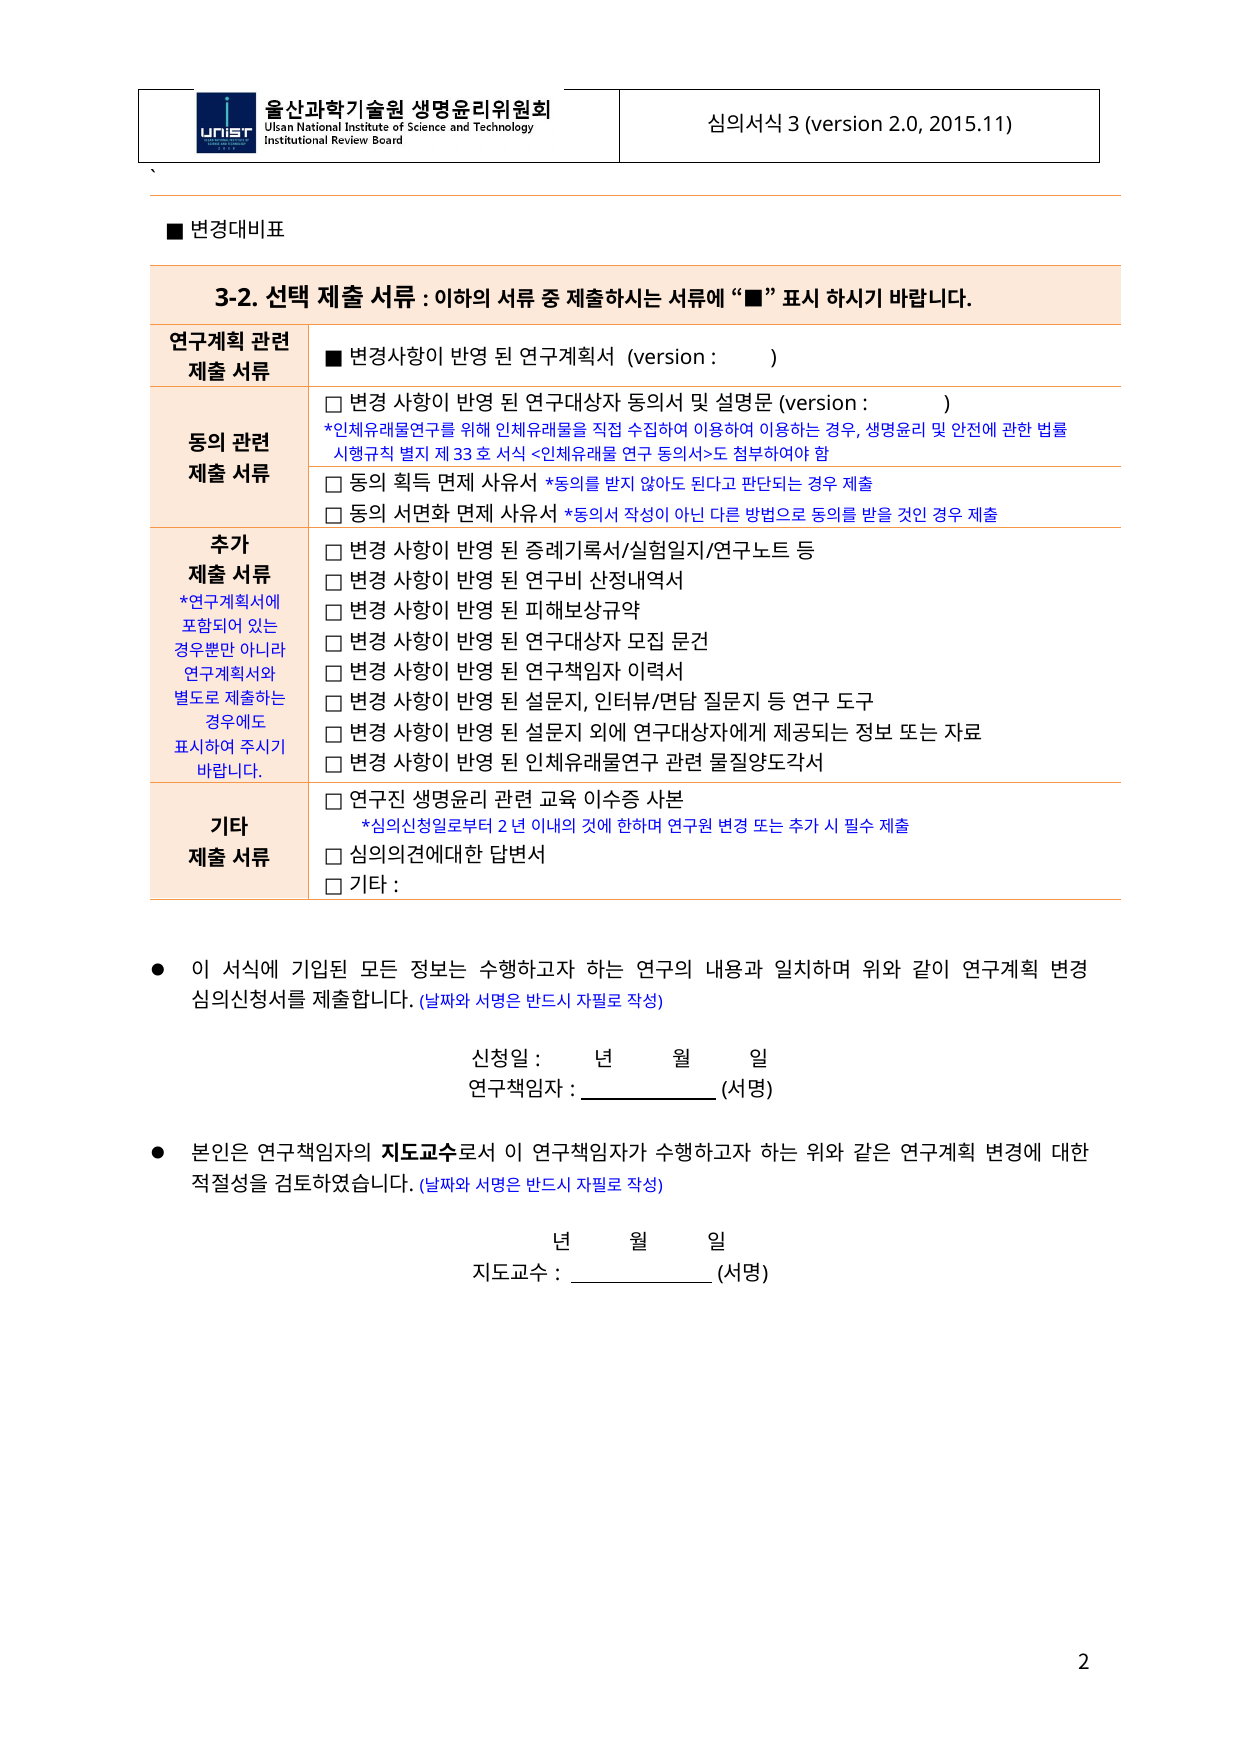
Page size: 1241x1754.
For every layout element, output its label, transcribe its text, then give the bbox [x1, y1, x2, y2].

table_cell 기타 제출 서류 [150, 783, 308, 898]
text 지도교수 : (서명) [150, 1256, 1090, 1286]
table_cell 동의 관련 제출 서류 [150, 387, 308, 527]
text 연구책임자 : (서명) [150, 1072, 1090, 1102]
list 이 서식에 기입된 모든 정보는 수행하고자 하는 연구의 내용과 일치하며 위와 같이 연구계획 변경 심의신청서를 제출합니다. (날짜와 서명은 반드시 자필로 작성) [150, 953, 1090, 1013]
table_cell □ 동의 획득 면제 사유서 *동의를 받지 않아도 된다고 판단되는 경우 제출 □ 동의 서면화 면제 사유서 *동의서 작성이 아닌 다른 방법으로 동의를 받을 것인 경우 제출 [309, 467, 1121, 527]
list 본인은 연구책임자의 지도교수로서 이 연구책임자가 수행하고자 하는 위와 같은 연구계획 변경에 대한 적절성을 검토하였습니다. (날짜와 서명은 반드시 자필로 작성) [150, 1137, 1090, 1197]
picture [194, 89, 564, 155]
text 년 월 일 [150, 1226, 1090, 1256]
text 신청일 : 년 월 일 [150, 1042, 1090, 1072]
table_cell □ 연구진 생명윤리 관련 교육 이수증 사본 *심의신청일로부터 2년 이내의 것에 한하며 연구원 변경 또는 추가 시 필수 제출 □ 심의의견에대한 답변서 □ 기타 : [309, 783, 1121, 898]
table_cell 3-2. 선택 제출 서류 : 이하의 서류 중 제출하시는 서류에 “■” 표시 하시기 바랍니다. [150, 266, 1121, 324]
table_cell 연구계획 관련 제출 서류 [150, 325, 308, 386]
table_cell 추가 제출 서류 *연구계획서에 포함되어 있는 경우뿐만 아니라 연구계획서와 별도로 제출하는 경우에도 표시하여 주시기 바랍니다. [150, 528, 308, 782]
table_cell □ 변경 사항이 반영 된 연구대상자 동의서 및 설명문 (version : ) *인체유래물연구를 위해 인체유래물을 직접 수집하여 이용하여 이용하는 경우, 생명윤리 및 안전에 관한 법률 시행규칙 별지 제33호 서식 <인체유래물 연구 동의서>도 첨부하여야 함 [309, 387, 1121, 466]
table_cell □ 변경 사항이 반영 된 증례기록서/실험일지/연구노트 등 □ 변경 사항이 반영 된 연구비 산정내역서 □ 변경 사항이 반영 된 피해보상규약 □ 변경 사항이 반영 된 연구대상자 모집 문건 □ 변경 사항이 반영 된 연구책임자 이력서 □ 변경 사항이 반영 된 설문지, 인터뷰/면담 질문지 등 연구 도구 □ 변경 사항이 반영 된 설문지 외에 연구대상자에게 제공되는 정보 또는 자료 □ 변경 사항이 반영 된 인체유래물연구 관련 물질양도각서 [309, 528, 1121, 782]
table_cell ■ 변경대비표 [150, 196, 1121, 265]
table_cell ■ 변경사항이 반영 된 연구계획서 (version : ) [309, 325, 1121, 386]
